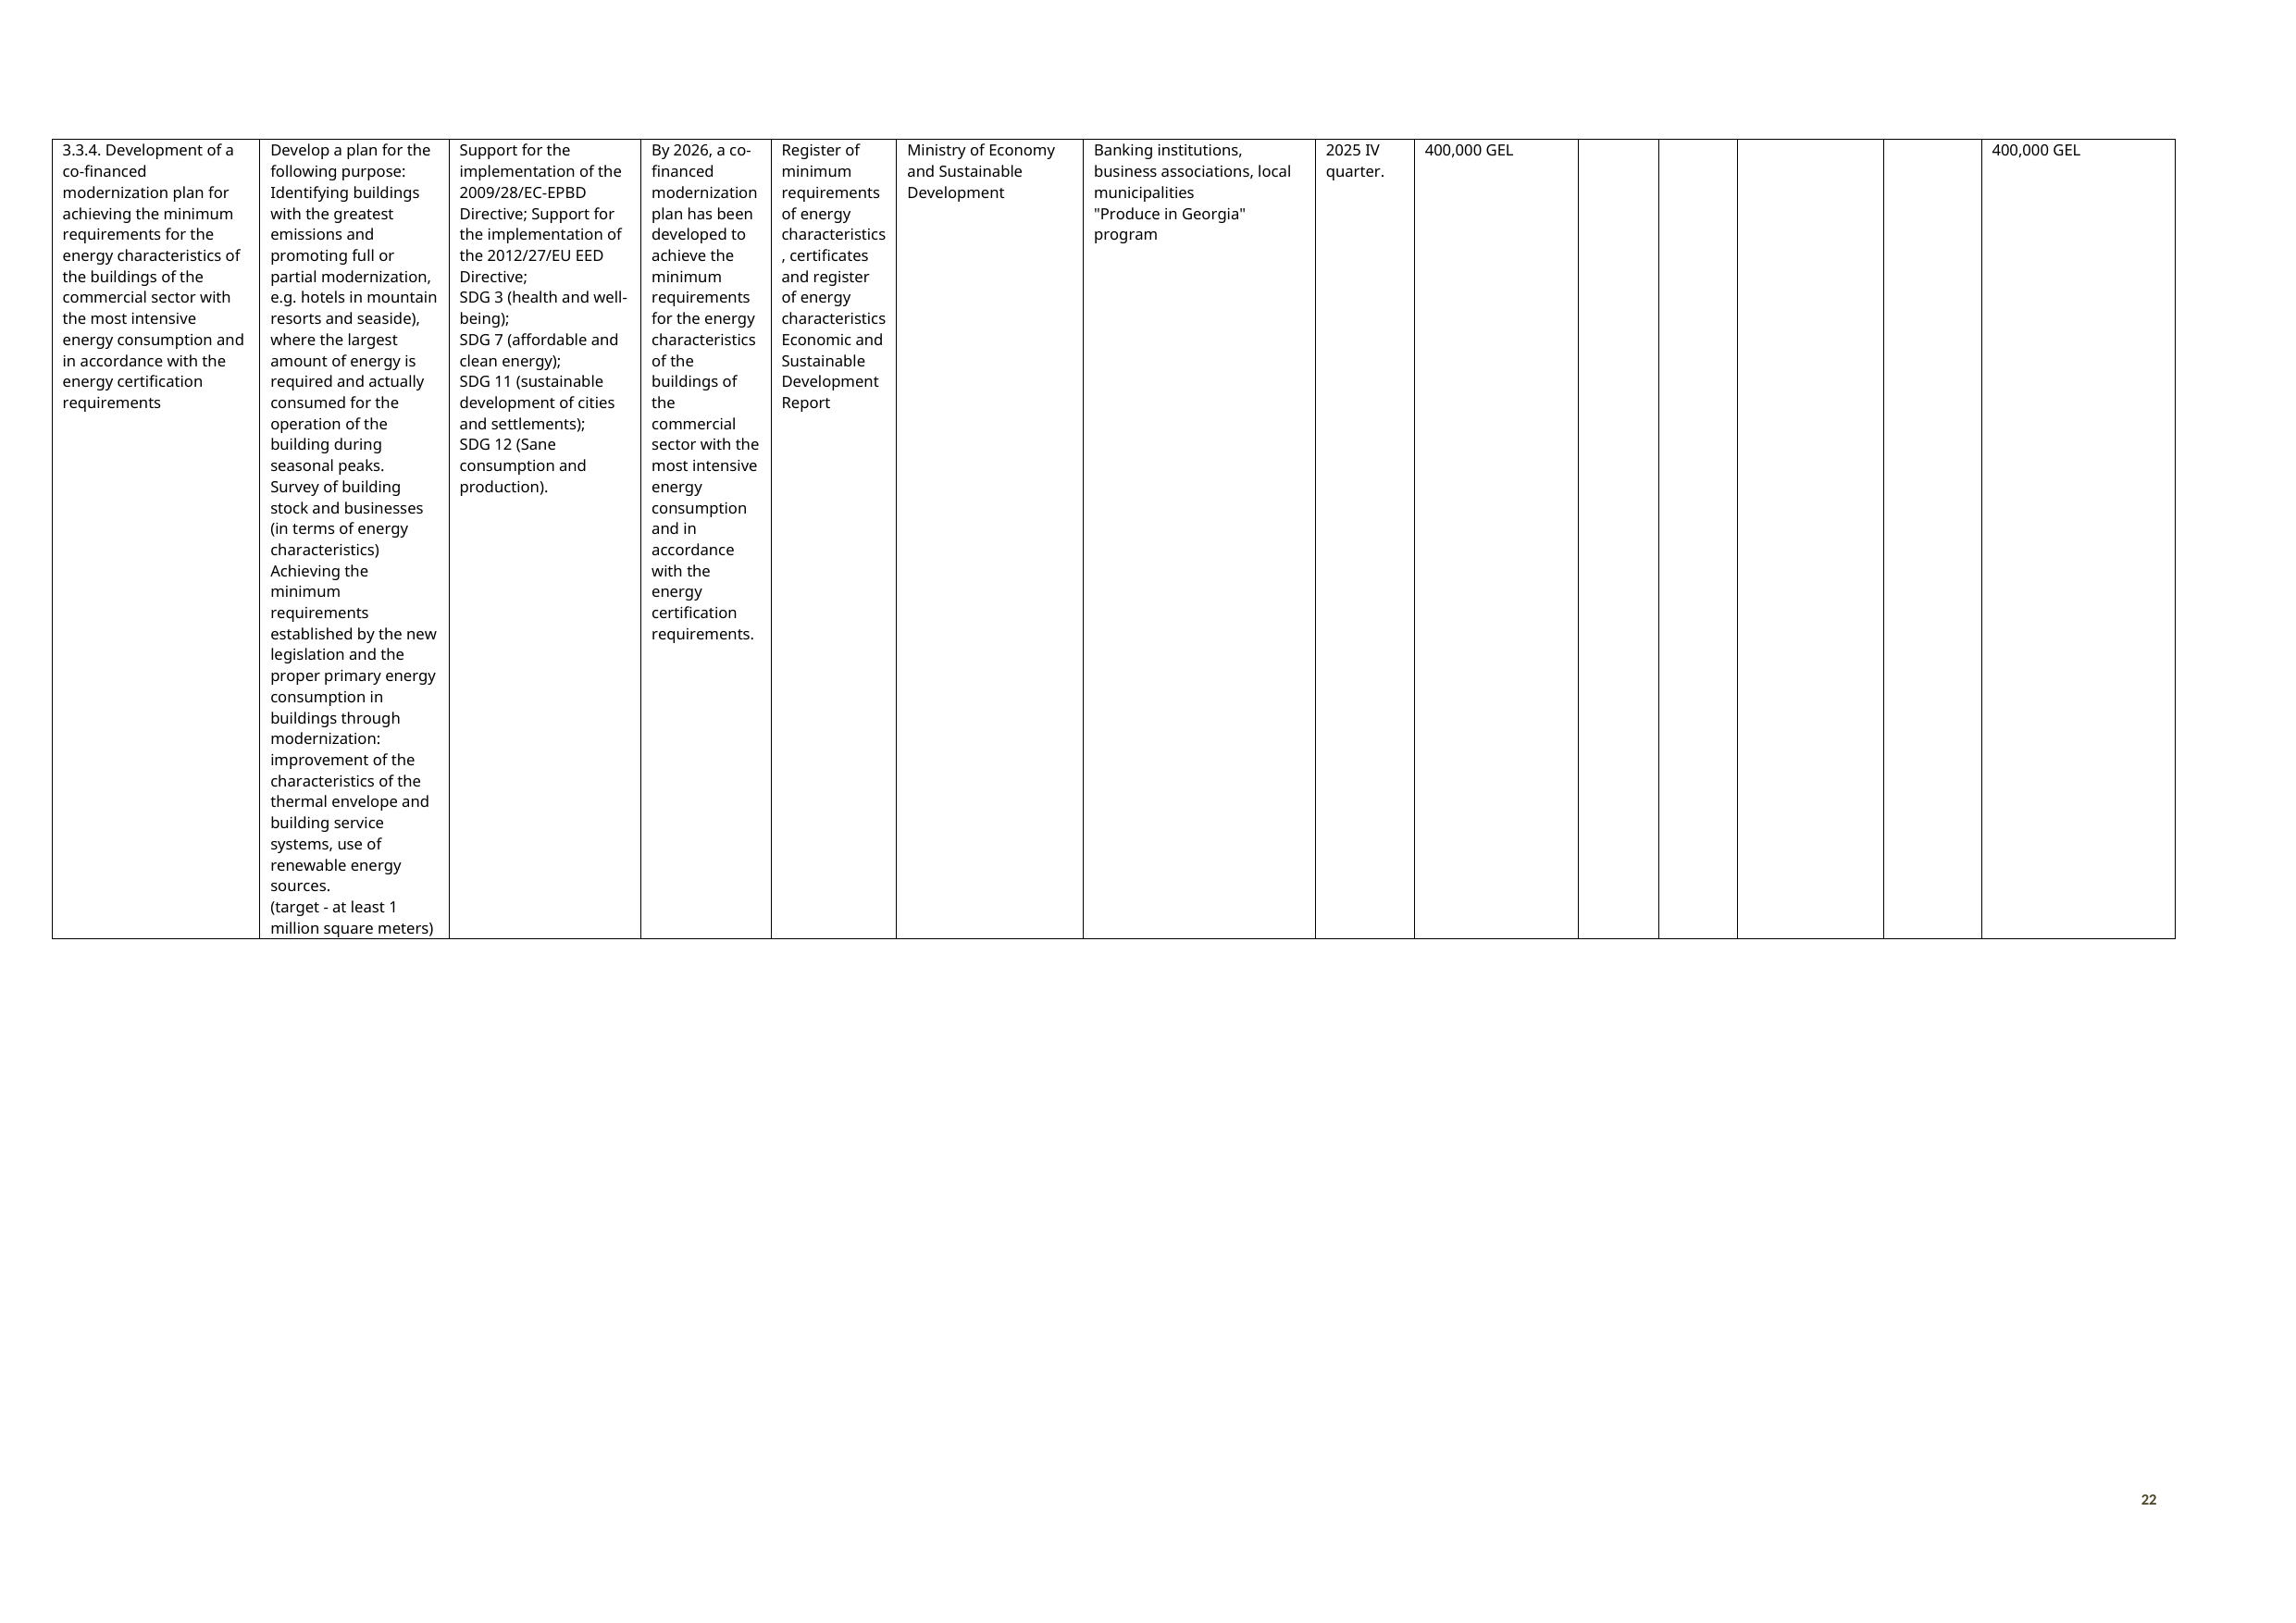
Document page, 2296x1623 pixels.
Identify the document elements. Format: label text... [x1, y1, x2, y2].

table_cell Banking institutions, business associations, local municipalities "Produce in Georgia" program [1084, 140, 1315, 938]
table_cell Ministry of Economy and Sustainable Development [897, 140, 1083, 938]
table_cell [1659, 140, 1737, 938]
table_cell 400,000 GEL [1415, 140, 1578, 938]
table_cell By 2026, a co-financed modernization plan has been developed to achieve the minimum requirements for the energy characteristics of the buildings of the commercial sector with the most intensive energy consumption and in accordance with the energy certification requirements. [641, 140, 771, 938]
table_cell 3.3.4. Development of a co-financed modernization plan for achieving the minimum requirements for the energy characteristics of the buildings of the commercial sector with the most intensive energy consumption and in accordance with the energy certification requirements [53, 140, 259, 938]
table_cell [1579, 140, 1658, 938]
table_cell 400,000 GEL [1982, 140, 2175, 938]
table_cell Support for the implementation of the 2009/28/EC-EPBD Directive; Support for the implementation of the 2012/27/EU EED Directive; SDG 3 (health and well-being); SDG 7 (affordable and clean energy); SDG 11 (sustainable development of cities and settlements); SDG 12 (Sane consumption and production). [450, 140, 640, 938]
table_cell [1884, 140, 1981, 938]
table_cell 2025 IV quarter. [1316, 140, 1414, 938]
table_cell Register of minimum requirements of energy characteristics, certificates and register of energy characteristics Economic and Sustainable Development Report [772, 140, 896, 938]
table_cell Develop a plan for the following purpose: Identifying buildings with the greatest emissions and promoting full or partial modernization, e.g. hotels in mountain resorts and seaside), where the largest amount of energy is required and actually consumed for the operation of the building during seasonal peaks. Survey of building stock and businesses (in terms of energy characteristics) Achieving the minimum requirements established by the new legislation and the proper primary energy consumption in buildings through modernization: improvement of the characteristics of the thermal envelope and building service systems, use of renewable energy sources. (target - at least 1 million square meters) [260, 140, 449, 938]
table_cell [1738, 140, 1883, 938]
